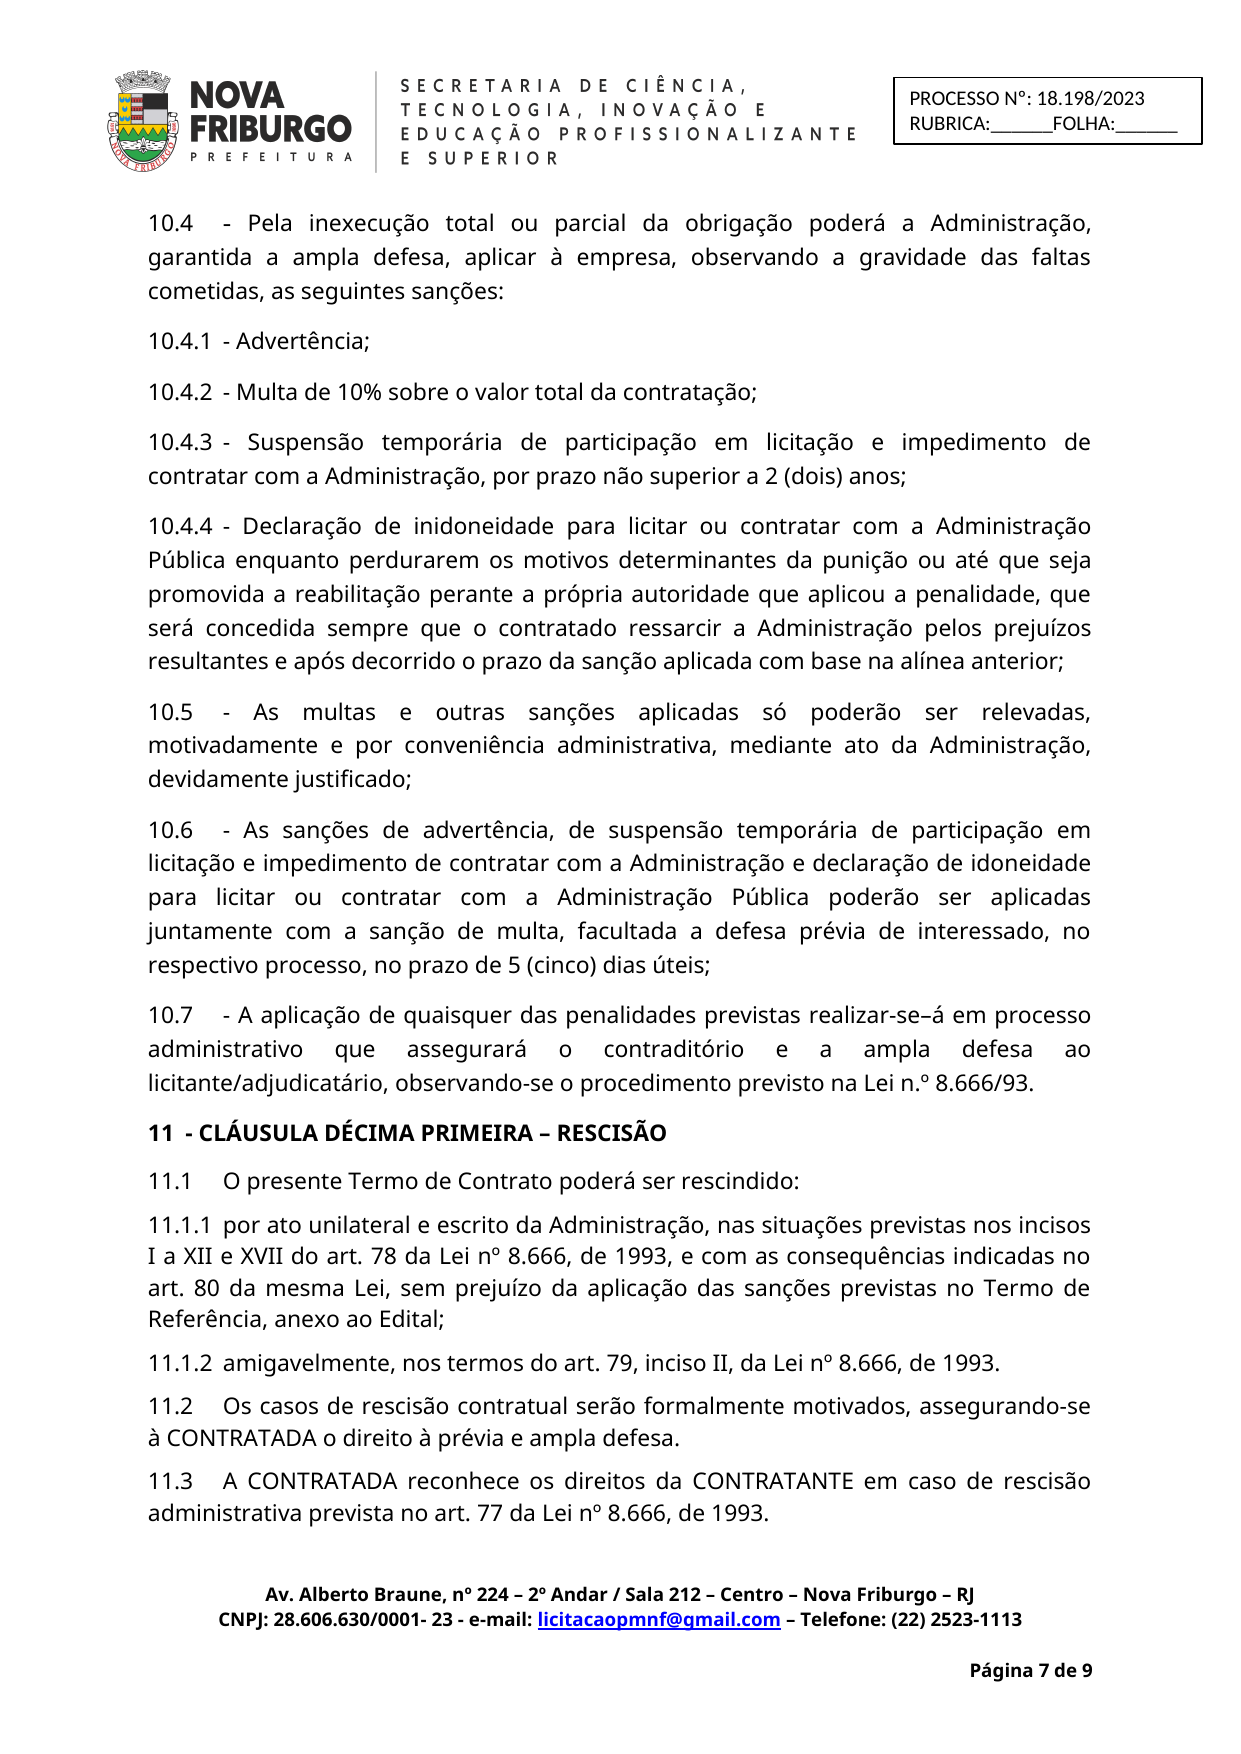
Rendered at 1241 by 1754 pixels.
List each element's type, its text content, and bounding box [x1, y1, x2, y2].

list amigavelmente, nos termos do art. 79, inciso II, da Lei nº 8.666, de 1993. [148, 1347, 1092, 1378]
list por ato unilateral e escrito da Administração, nas situações previstas nos incisos I a XII e XVII do art. 78 da Lei nº 8.666, de 1993, e com as consequências indicadas no art. 80 da mesma Lei, sem prejuízo da aplicação das sanções previstas no Termo de Referência, anexo ao Edital; [148, 1209, 1092, 1334]
picture [88, 44, 870, 189]
list - As sanções de advertência, de suspensão temporária de participação em licitação e impedimento de contratar com a Administração e declaração de idoneidade para licitar ou contratar com a Administração Pública poderão ser aplicadas juntamente com a sanção de multa, facultada a defesa prévia de interessado, no respectivo processo, no prazo de 5 (cinco) dias úteis; [148, 813, 1092, 980]
list - A aplicação de quaisquer das penalidades previstas realizar-se–á em processo administrativo que assegurará o contraditório e a ampla defesa ao licitante/adjudicatário, observando-se o procedimento previsto na Lei n.º 8.666/93. [148, 999, 1092, 1098]
list Os casos de rescisão contratual serão formalmente motivados, assegurando-se à CONTRATADA o direito à prévia e ampla defesa. [148, 1390, 1092, 1453]
list - Advertência; [148, 325, 1092, 356]
list - As multas e outras sanções aplicadas só poderão ser relevadas, motivadamente e por conveniência administrativa, mediante ato da Administração, devidamente justificado; [148, 696, 1092, 794]
list - Pela inexecução total ou parcial da obrigação poderá a Administração, garantida a ampla defesa, aplicar à empresa, observando a gravidade das faltas cometidas, as seguintes sanções: [148, 207, 1092, 306]
list - Multa de 10% sobre o valor total da contratação; [148, 376, 1092, 407]
list A CONTRATADA reconhece os direitos da CONTRATANTE em caso de rescisão administrativa prevista no art. 77 da Lei nº 8.666, de 1993. [148, 1465, 1092, 1528]
list - CLÁUSULA DÉCIMA PRIMEIRA – RESCISÃO [148, 1117, 1092, 1148]
list O presente Termo de Contrato poderá ser rescindido: [148, 1165, 1092, 1197]
list - Declaração de inidoneidade para licitar ou contratar com a Administração Pública enquanto perdurarem os motivos determinantes da punição ou até que seja promovida a reabilitação perante a própria autoridade que aplicou a penalidade, que será concedida sempre que o contratado ressarcir a Administração pelos prejuízos resultantes e após decorrido o prazo da sanção aplicada com base na alínea anterior; [148, 510, 1092, 676]
list - Suspensão temporária de participação em licitação e impedimento de contratar com a Administração, por prazo não superior a 2 (dois) anos; [148, 426, 1092, 491]
